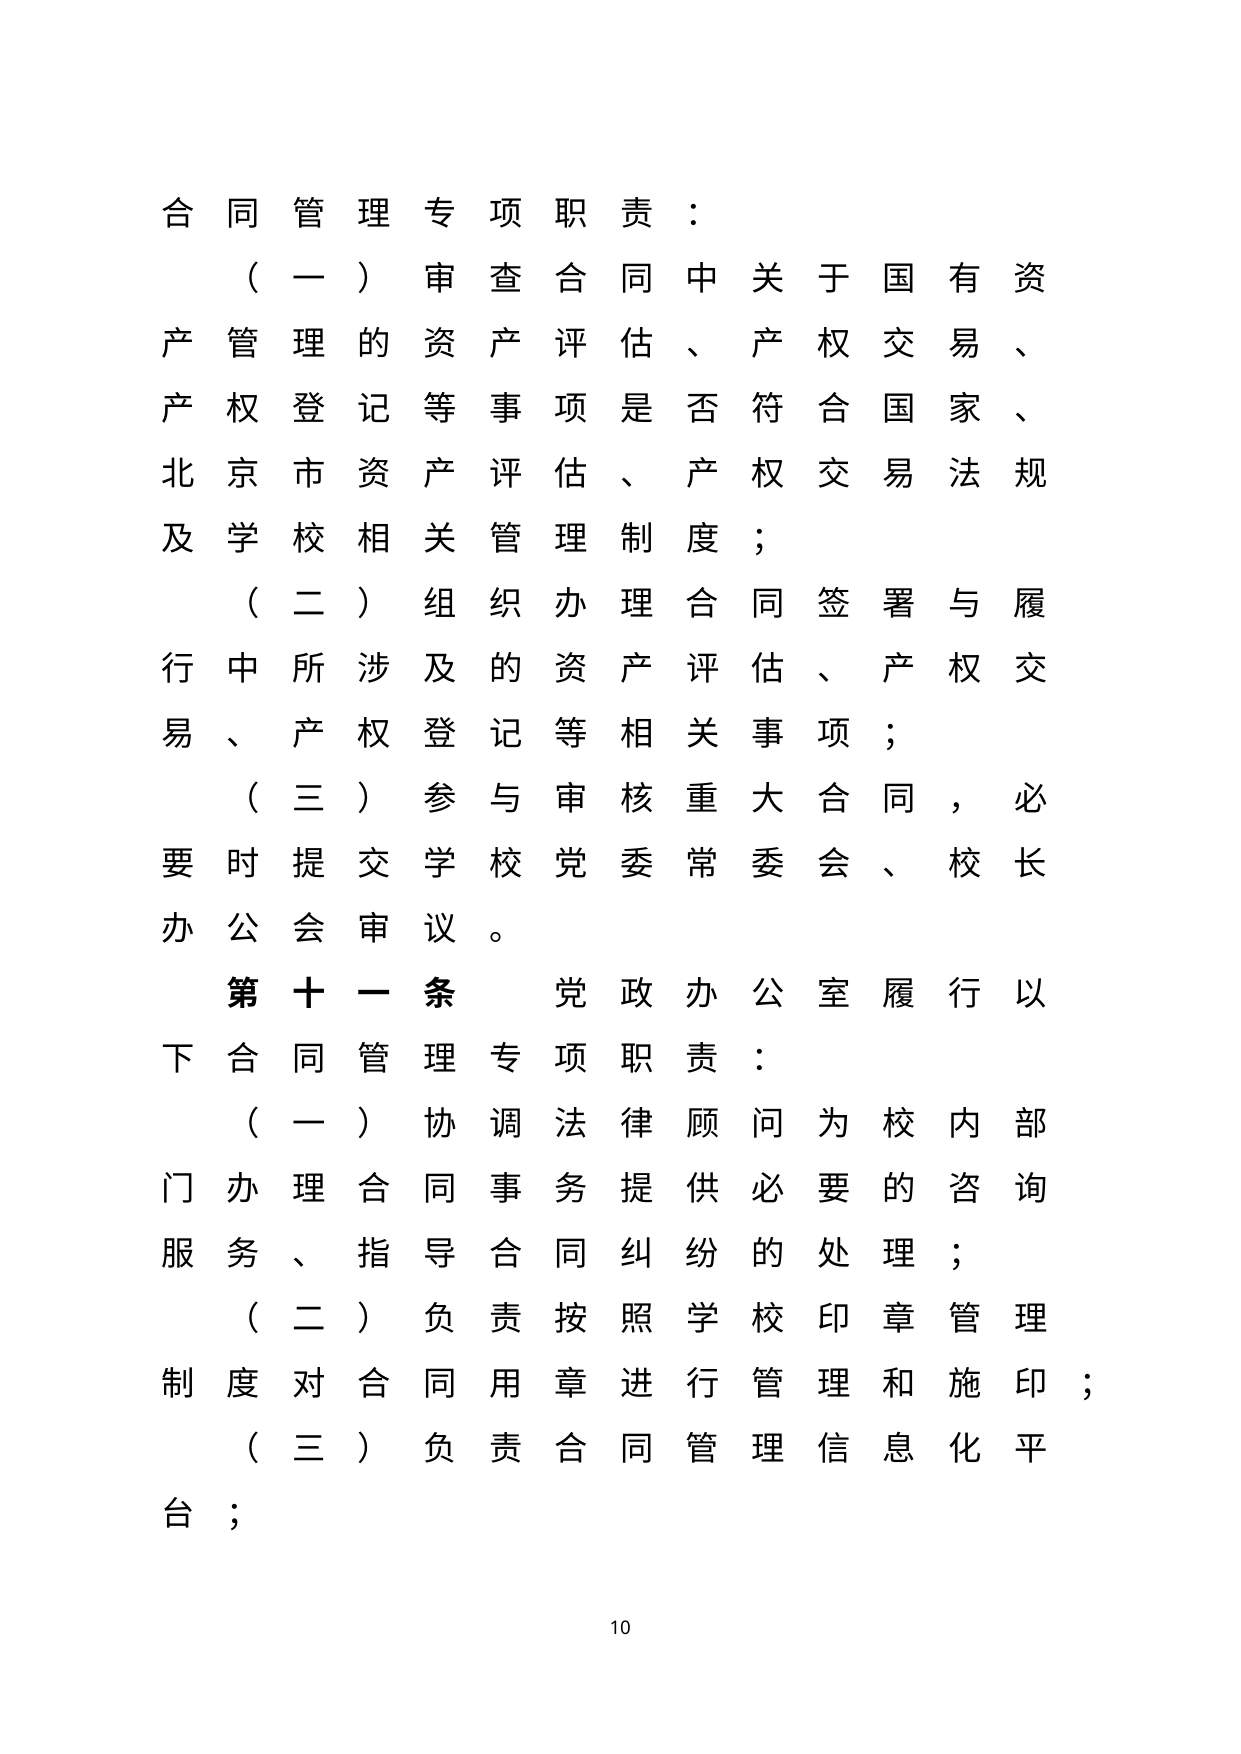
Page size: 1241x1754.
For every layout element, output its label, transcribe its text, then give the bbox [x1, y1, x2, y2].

text （二）组织办理合同签署与履行中所涉及的资产评估、产权交易、产权登记等相关事项； [161, 568, 1079, 763]
text （二）负责按照学校印章管理制度对合同用章进行管理和施印； [161, 1283, 1079, 1413]
text （三）负责合同管理信息化平台； [161, 1413, 1079, 1543]
text 第十一条 党政办公室履行以下合同管理专项职责： [161, 958, 1079, 1088]
text （一）协调法律顾问为校内部门办理合同事务提供必要的咨询服务、指导合同纠纷的处理； [161, 1088, 1079, 1283]
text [161, 178, 1079, 243]
text （三）参与审核重大合同，必要时提交学校党委常委会、校长办公会审议。 [161, 763, 1079, 958]
text （一）审查合同中关于国有资产管理的资产评估、产权交易、产权登记等事项是否符合国家、北京市资产评估、产权交易法规及学校相关管理制度； [161, 243, 1079, 568]
